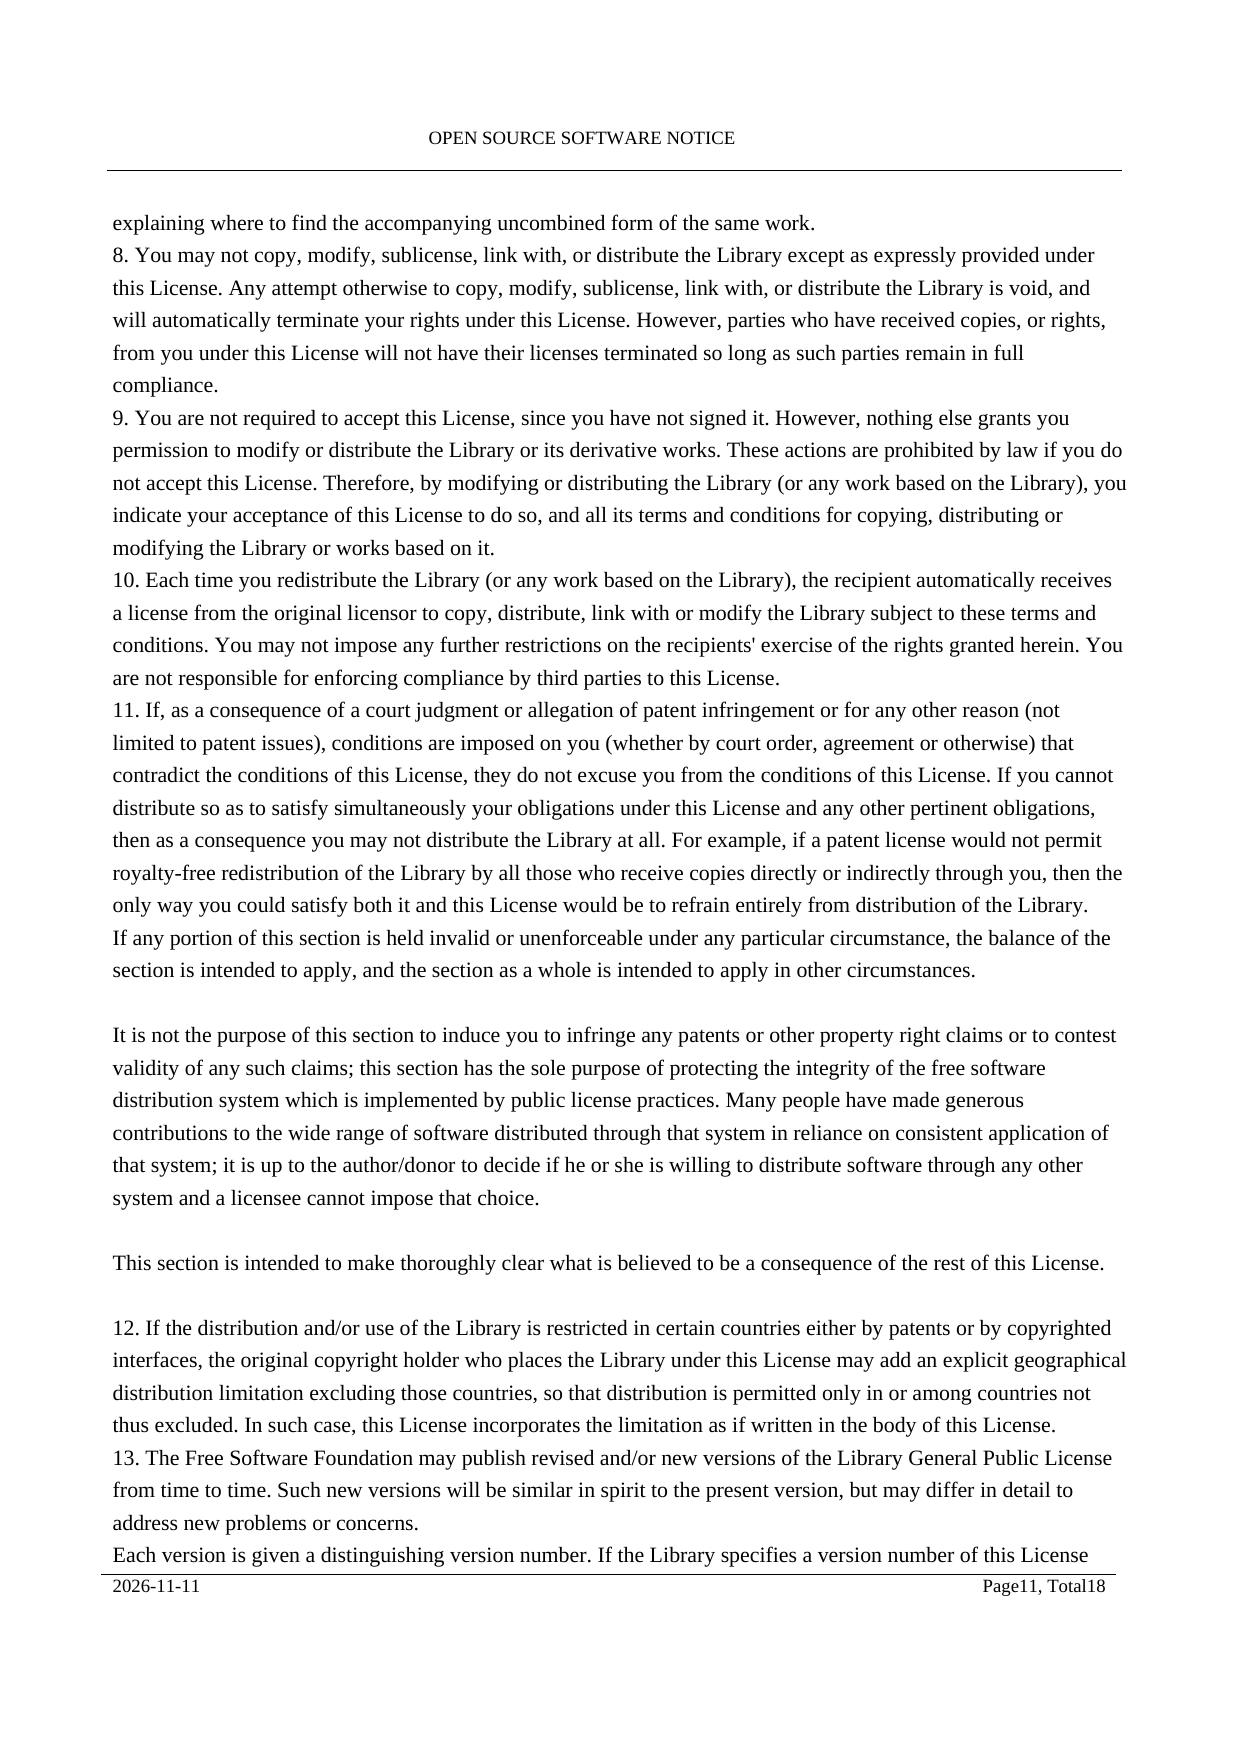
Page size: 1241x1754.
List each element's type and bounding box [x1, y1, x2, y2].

text [112, 206, 1128, 1571]
